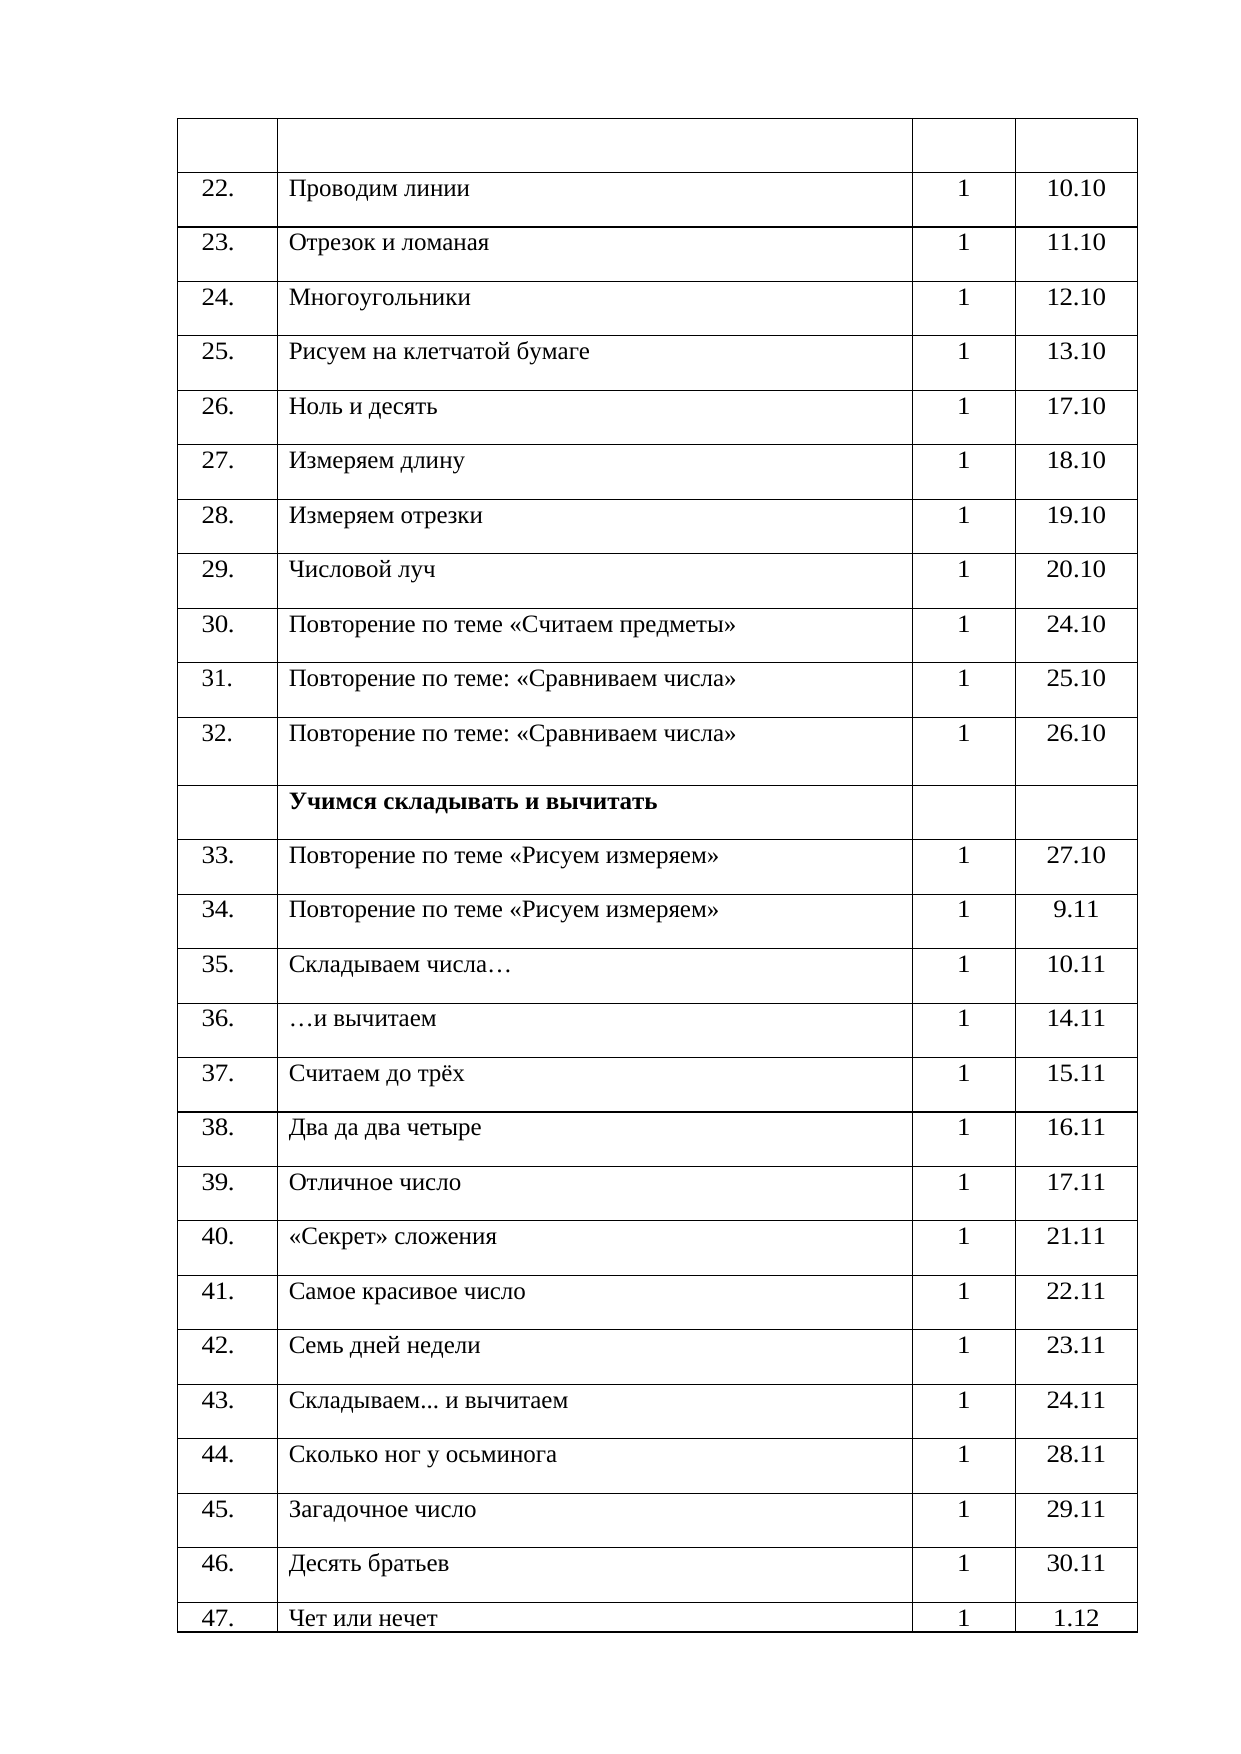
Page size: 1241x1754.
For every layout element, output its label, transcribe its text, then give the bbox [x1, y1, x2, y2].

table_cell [278, 119, 912, 172]
table_cell Повторение по теме: «Сравниваем числа» [278, 718, 912, 785]
table_cell [178, 500, 277, 553]
table_cell Многоугольники [278, 282, 912, 335]
table_cell Чет или нечет [278, 1603, 912, 1631]
table_cell 1 [913, 1548, 1015, 1602]
table_cell Проводим линии [278, 173, 912, 226]
table_cell Ноль и десять [278, 391, 912, 444]
table_cell [178, 1603, 277, 1631]
table_cell …и вычитаем [278, 1004, 912, 1057]
table_cell Десять братьев [278, 1548, 912, 1602]
table_cell [178, 949, 277, 1002]
table_cell [178, 1167, 277, 1220]
table_cell 1 [913, 554, 1015, 608]
table_cell [178, 1221, 277, 1275]
table_cell 1.12 [1016, 1603, 1137, 1631]
table_cell [178, 391, 277, 444]
table_cell 22.11 [1016, 1276, 1137, 1329]
table_cell 13.10 [1016, 336, 1137, 390]
table_cell [178, 718, 277, 785]
table_cell 9.11 [1016, 895, 1137, 948]
table_cell Два да два четыре [278, 1113, 912, 1166]
table_cell 1 [913, 282, 1015, 335]
table_cell 24.10 [1016, 609, 1137, 662]
table_cell 1 [913, 663, 1015, 717]
table_cell Считаем до трёх [278, 1058, 912, 1111]
table_cell Отрезок и ломаная [278, 228, 912, 281]
table_cell 10.11 [1016, 949, 1137, 1002]
table_cell 17.10 [1016, 391, 1137, 444]
table_cell 1 [913, 336, 1015, 390]
table_cell 1 [913, 895, 1015, 948]
table_cell [178, 445, 277, 499]
table_cell Повторение по теме «Рисуем измеряем» [278, 840, 912, 893]
table_cell 24.11 [1016, 1385, 1137, 1438]
table_cell [178, 1004, 277, 1057]
table_cell Отличное число [278, 1167, 912, 1220]
table_cell 12.10 [1016, 282, 1137, 335]
table_cell 1 [913, 949, 1015, 1002]
table_cell Повторение по теме «Рисуем измеряем» [278, 895, 912, 948]
table_cell Складываем числа… [278, 949, 912, 1002]
table_cell Загадочное число [278, 1494, 912, 1547]
table_cell [913, 786, 1015, 839]
table_cell [178, 1548, 277, 1602]
table_cell 1 [913, 500, 1015, 553]
table_cell [178, 282, 277, 335]
table_cell 10.10 [1016, 173, 1137, 226]
table_cell Складываем... и вычитаем [278, 1385, 912, 1438]
table_cell 1 [913, 1439, 1015, 1493]
table_cell [178, 840, 277, 893]
table_cell Семь дней недели [278, 1330, 912, 1384]
table_cell [178, 609, 277, 662]
table_cell 26.10 [1016, 718, 1137, 785]
table_cell Повторение по теме: «Сравниваем числа» [278, 663, 912, 717]
table_cell 18.10 [1016, 445, 1137, 499]
table_cell 29.11 [1016, 1494, 1137, 1547]
table_cell [178, 554, 277, 608]
table_cell 1 [913, 718, 1015, 785]
table_cell 1 [913, 609, 1015, 662]
table_cell [178, 663, 277, 717]
table_cell [178, 1058, 277, 1111]
table_cell [178, 119, 277, 172]
table_cell [178, 173, 277, 226]
table_cell 1 [913, 1113, 1015, 1166]
table_cell 1 [913, 119, 1015, 172]
table_cell Измеряем отрезки [278, 500, 912, 553]
table_cell [178, 1385, 277, 1438]
table_cell Учимся складывать и вычитать [278, 786, 912, 839]
table_cell 1 [913, 1385, 1015, 1438]
table_cell 16.11 [1016, 1113, 1137, 1166]
table_cell Сколько ног у осьминога [278, 1439, 912, 1493]
table_cell 1 [913, 1004, 1015, 1057]
table_cell [178, 1113, 277, 1166]
table_cell 1 [913, 445, 1015, 499]
table_cell [178, 1276, 277, 1329]
table_cell [178, 228, 277, 281]
table_cell [178, 1330, 277, 1384]
table_cell 1 [913, 1330, 1015, 1384]
table_cell 30.11 [1016, 1548, 1137, 1602]
table_cell Повторение по теме «Считаем предметы» [278, 609, 912, 662]
table_cell 1 [913, 228, 1015, 281]
table_cell 1 [913, 1167, 1015, 1220]
table_cell [178, 336, 277, 390]
table_cell 15.11 [1016, 1058, 1137, 1111]
table_cell 17.11 [1016, 1167, 1137, 1220]
table_cell 14.11 [1016, 1004, 1137, 1057]
table_cell 1 [913, 1494, 1015, 1547]
table_cell 1 [913, 840, 1015, 893]
table_cell 11.10 [1016, 228, 1137, 281]
table_cell 19.10 [1016, 500, 1137, 553]
table_cell 1 [913, 1058, 1015, 1111]
table_cell 27.10 [1016, 840, 1137, 893]
table_cell Самое красивое число [278, 1276, 912, 1329]
table_cell Рисуем на клетчатой бумаге [278, 336, 912, 390]
table_cell 23.11 [1016, 1330, 1137, 1384]
table_cell 1 [913, 1221, 1015, 1275]
table_cell [1016, 786, 1137, 839]
table_cell 20.10 [1016, 554, 1137, 608]
table_cell 6.10 [1016, 119, 1137, 172]
table_cell 1 [913, 1603, 1015, 1631]
table_cell [178, 1439, 277, 1493]
table_cell 25.10 [1016, 663, 1137, 717]
table_cell 21.11 [1016, 1221, 1137, 1275]
table_cell Числовой луч [278, 554, 912, 608]
table_cell 1 [913, 173, 1015, 226]
table_cell [178, 1494, 277, 1547]
table_cell 1 [913, 1276, 1015, 1329]
table_cell 1 [913, 391, 1015, 444]
table_cell [178, 895, 277, 948]
table_cell 28.11 [1016, 1439, 1137, 1493]
table_cell [178, 786, 277, 839]
table_cell «Секрет» сложения [278, 1221, 912, 1275]
table_cell Измеряем длину [278, 445, 912, 499]
